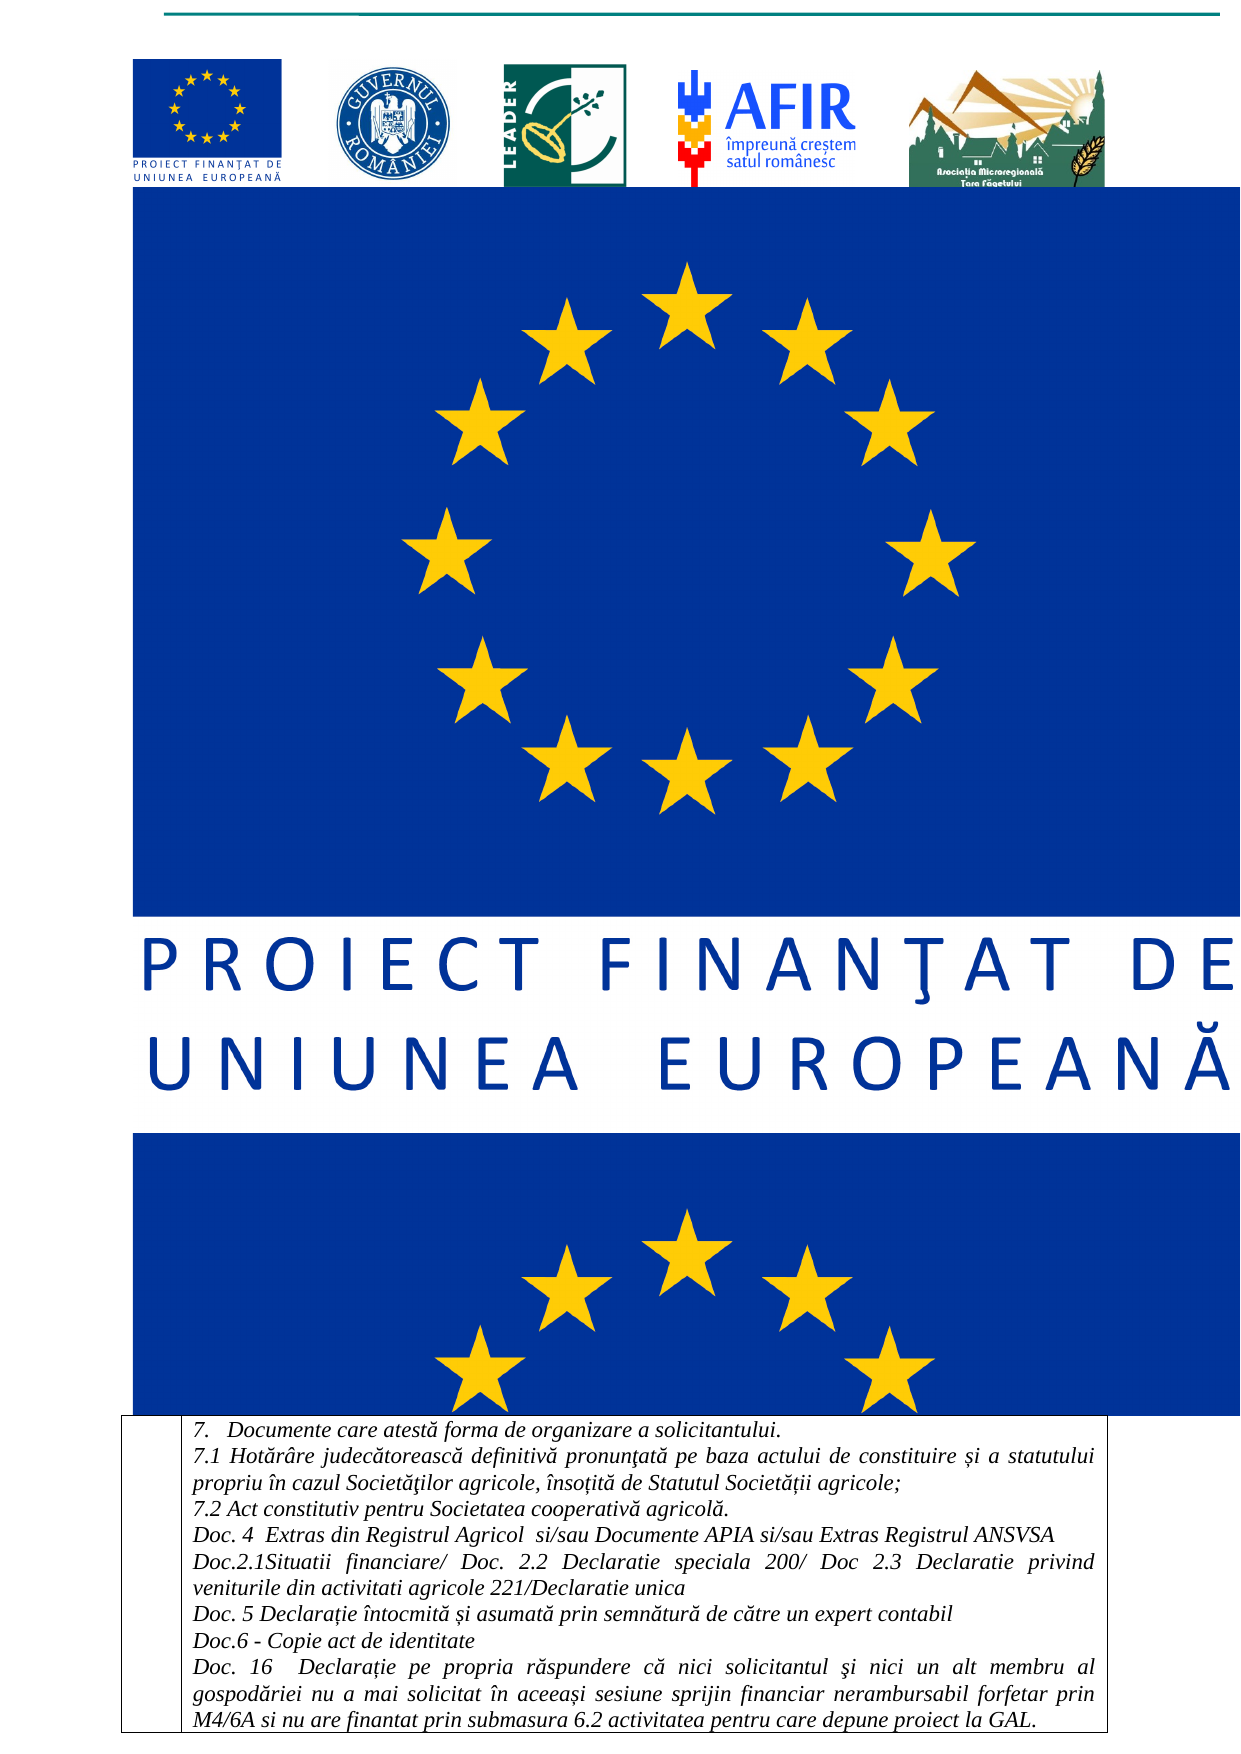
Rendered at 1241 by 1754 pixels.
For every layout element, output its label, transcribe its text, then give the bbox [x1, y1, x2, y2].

table_cell [122, 1416, 181, 1732]
picture [907, 70, 1105, 186]
table_cell Documente de verificat 7. Documente care atestă forma de organizare a solicitantului. 7.1 Hotărâre judecătorească definitivă pronunţată pe baza actului de constituire și a statutului propriu în cazul Societăţilor agricole, însoțită de Statutul Societății agricole; 7.2 Act constitutiv pentru Societatea cooperativă agricolă. Doc. 4 Extras din Registrul Agricol si/sau Documente APIA si/sau Extras Registrul ANSVSA Doc.2.1Situatii financiare/ Doc. 2.2 Declaratie speciala 200/ Doc 2.3 Declaratie privind veniturile din activitati agricole 221/Declaratie unica Doc. 5 Declarație întocmită și asumată prin semnătură de către un expert contabil Doc.6 - Copie act de identitate Doc. 16 Declarație pe propria răspundere că nici solicitantul şi nici un alt membru al gospodăriei nu a mai solicitat în aceeași sesiune sprijin financiar nerambursabil forfetar prin M4/6A si nu are finantat prin submasura 6.2 activitatea pentru care depune proiect la GAL. Neprezentarea documentulului 4 duce la neacordarea punctajului. [182, 1416, 1107, 1732]
picture [132, 59, 1241, 1416]
